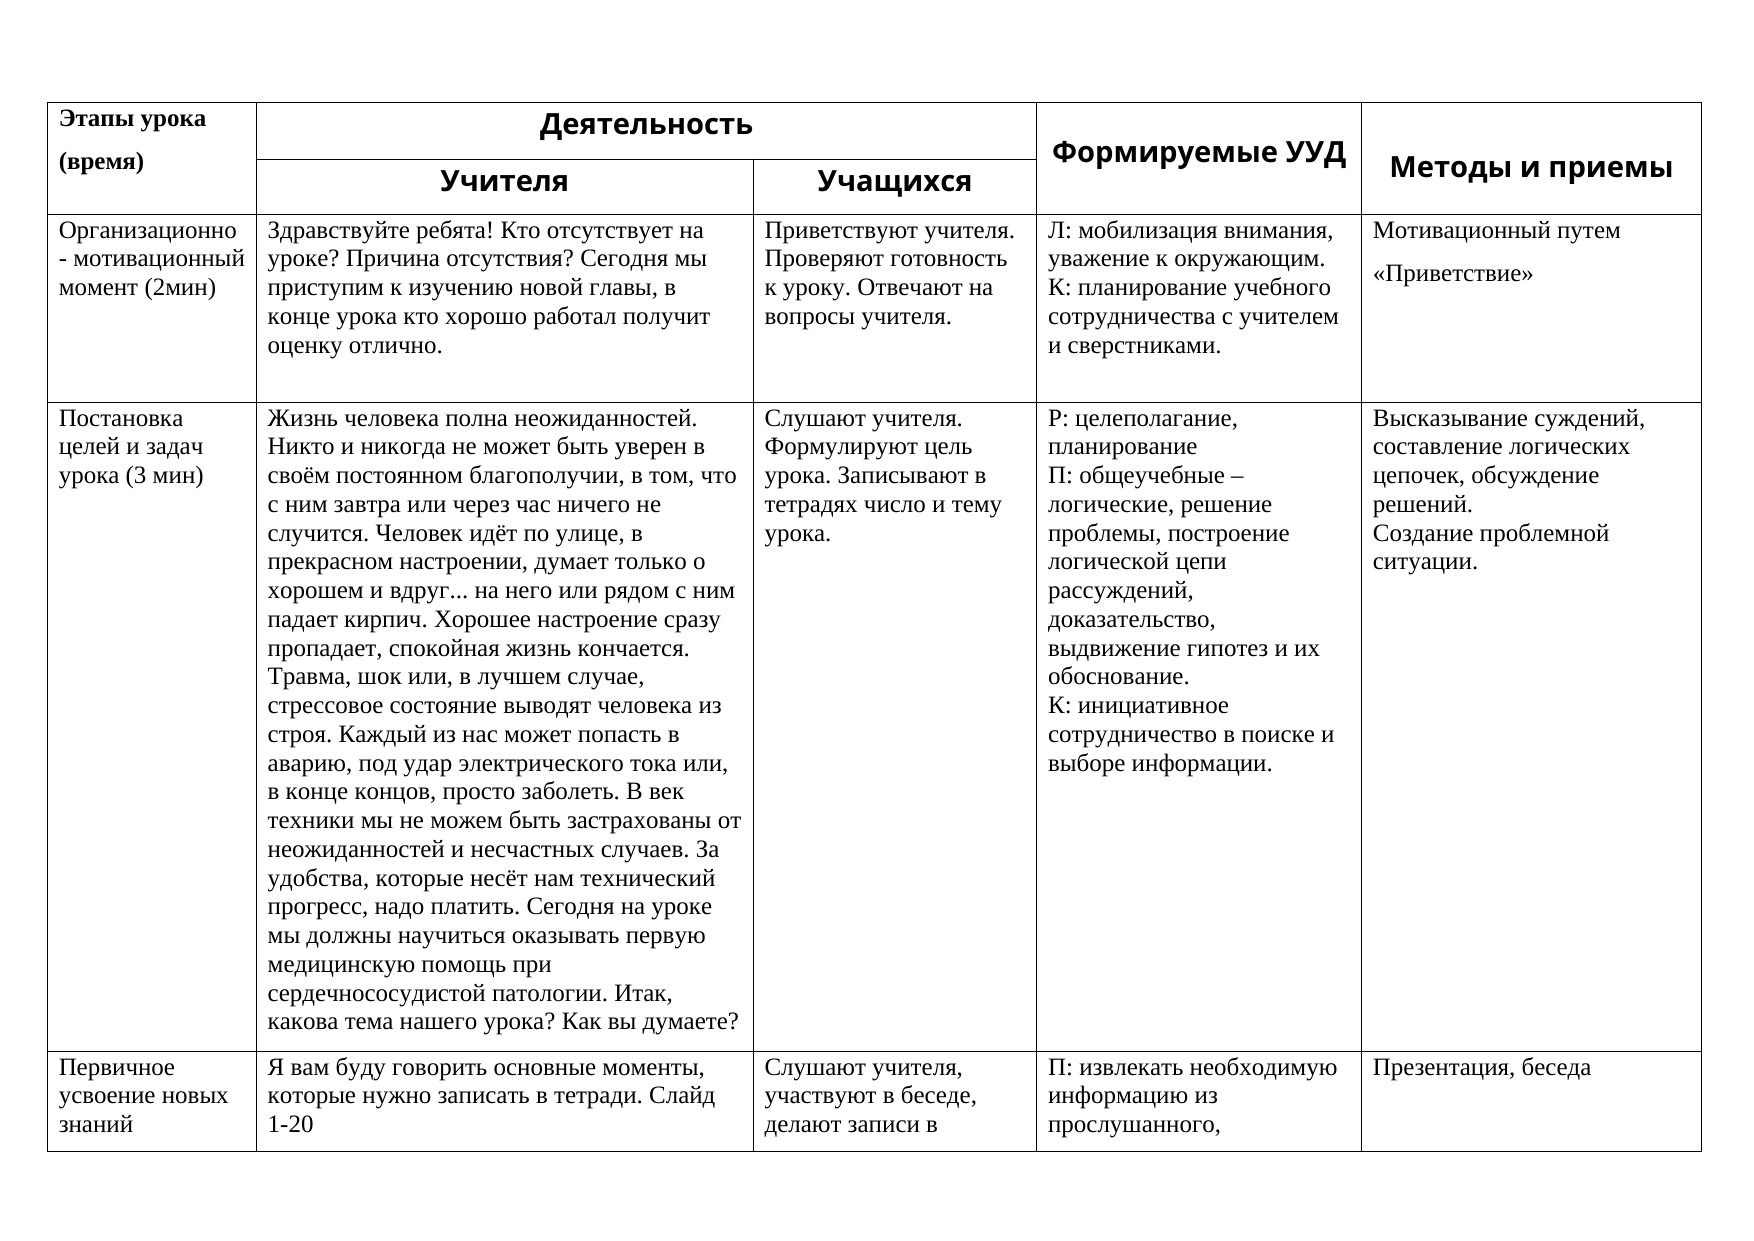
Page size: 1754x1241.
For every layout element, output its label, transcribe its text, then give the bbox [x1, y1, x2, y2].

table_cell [48, 1052, 256, 1151]
table_cell Учителя [257, 160, 753, 214]
table_cell Организационно- мотивационный момент (2мин) [48, 215, 256, 402]
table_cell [754, 1052, 1036, 1151]
table_header Этапы урока (время) [48, 103, 256, 214]
table_cell Здравствуйте ребята! Кто отсутствует на уроке? Причина отсутствия? Сегодня мы приступим к изучению новой главы, в конце урока кто хорошо работал получит оценку отлично. [257, 215, 753, 402]
table_cell Постановка целей и задач урока (3 мин) [48, 403, 256, 1051]
table_cell Мотивационный путем «Приветствие» [1362, 215, 1701, 402]
table_header Деятельность [257, 103, 1036, 159]
table_header Методы и приемы [1362, 103, 1701, 214]
table_header Формируемые УУД [1037, 103, 1361, 214]
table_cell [1037, 1052, 1361, 1151]
table_cell Высказывание суждений, составление логических цепочек, обсуждение решений. Создание проблемной ситуации. [1362, 403, 1701, 1051]
table_cell Учащихся [754, 160, 1036, 214]
table_cell Л: мобилизация внимания, уважение к окружающим. К: планирование учебного сотрудничества с учителем и сверстниками. [1037, 215, 1361, 402]
table_cell Жизнь человека полна неожиданностей. Никто и никогда не может быть уверен в своём постоянном благополучии, в том, что с ним завтра или через час ничего не случится. Человек идёт по улице, в прекрасном настроении, думает только о хорошем и вдруг... на него или рядом с ним падает кирпич. Хорошее настроение сразу пропадает, спокойная жизнь кончается. Травма, шок или, в лучшем случае, стрессовое состояние выводят человека из строя. Каждый из нас может попасть в аварию, под удар электрического тока или, в конце концов, просто заболеть. В век техники мы не можем быть застрахованы от неожиданностей и несчастных случаев. За удобства, которые несёт нам технический прогресс, надо платить. Сегодня на уроке мы должны научиться оказывать первую медицинскую помощь при сердечнососудистой патологии. Итак, какова тема нашего урока? Как вы думаете? [257, 403, 753, 1051]
table_cell Презентация, беседа [1362, 1052, 1701, 1151]
table_cell Слушают учителя. Формулируют цель урока. Записывают в тетрадях число и тему урока. [754, 403, 1036, 1051]
table_cell Р: целеполагание, планирование П: общеучебные – логические, решение проблемы, построение логической цепи рассуждений, доказательство, выдвижение гипотез и их обоснование. К: инициативное сотрудничество в поиске и выборе информации. [1037, 403, 1361, 1051]
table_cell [257, 1052, 753, 1151]
table_cell Приветствуют учителя. Проверяют готовность к уроку. Отвечают на вопросы учителя. [754, 215, 1036, 402]
